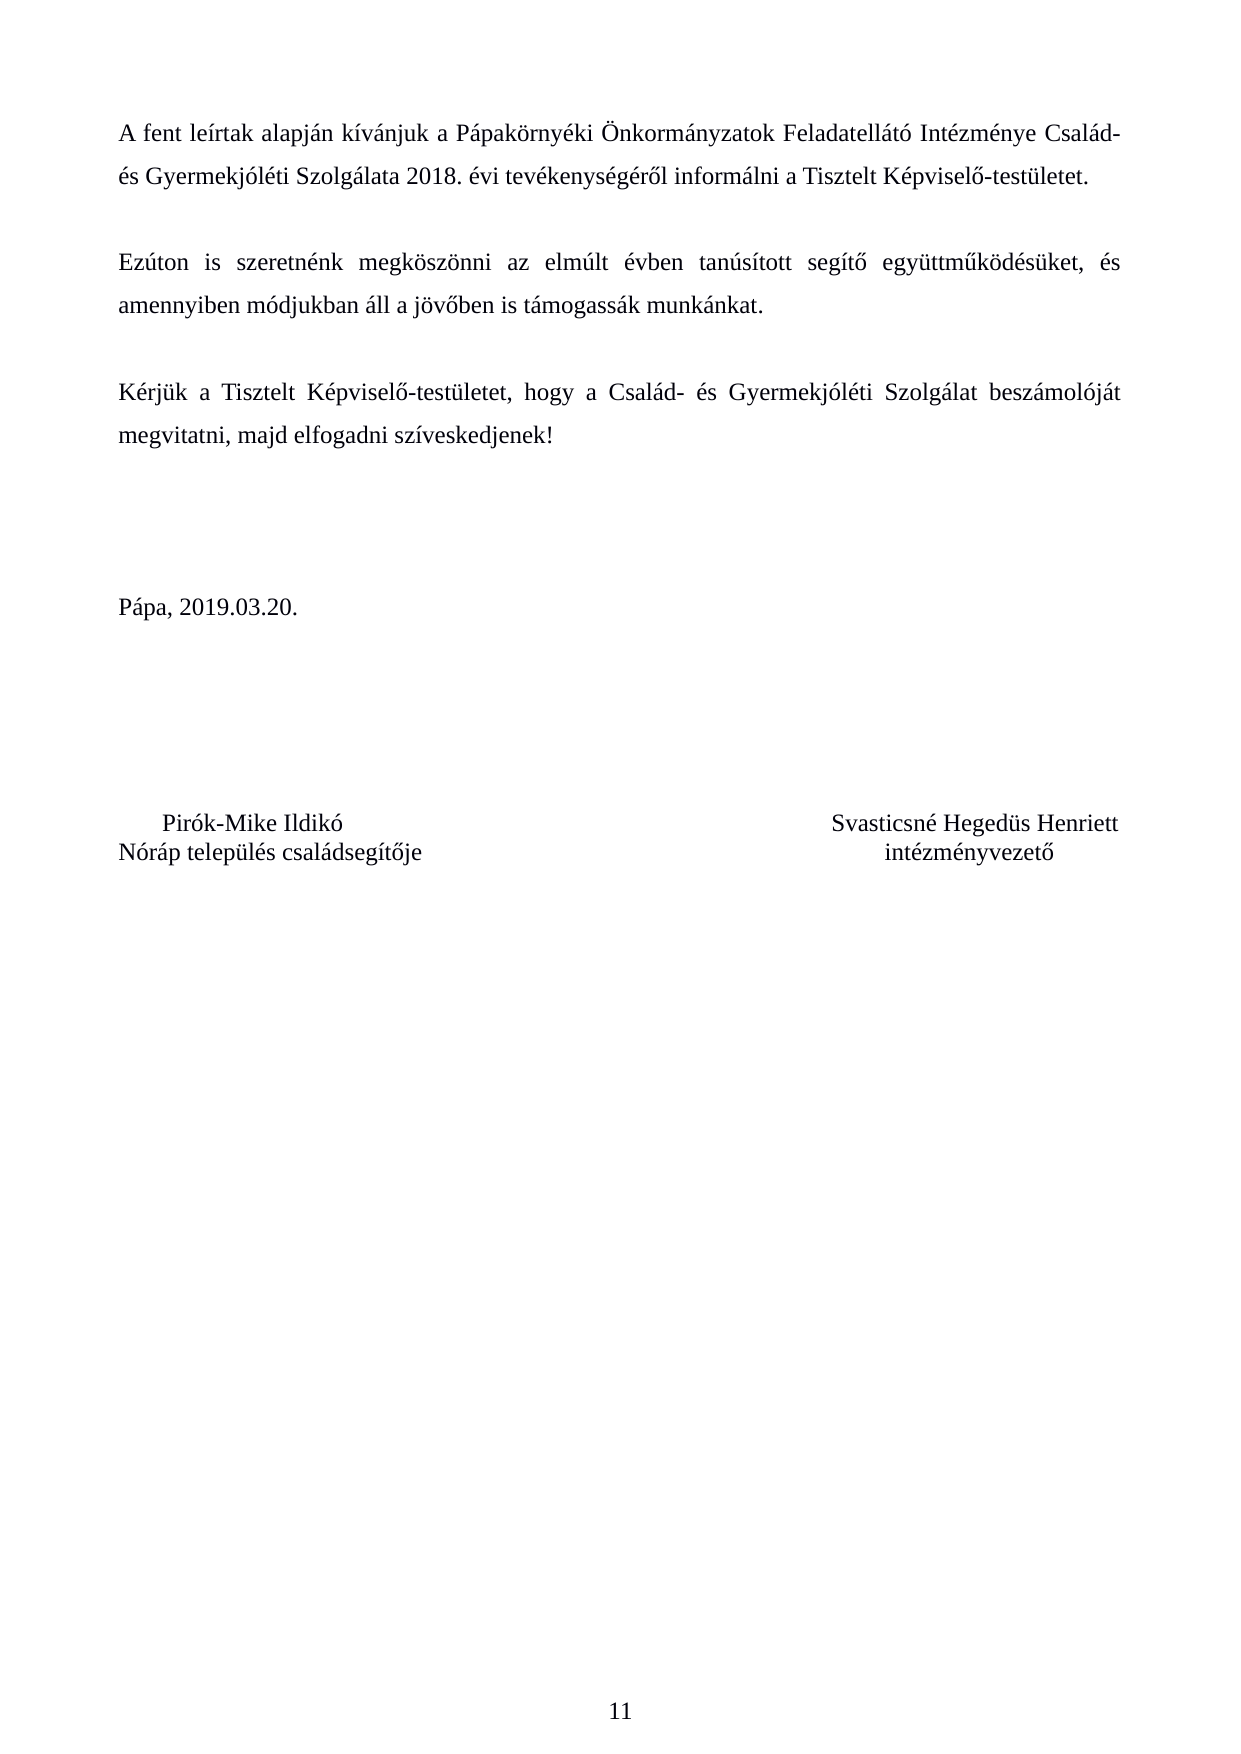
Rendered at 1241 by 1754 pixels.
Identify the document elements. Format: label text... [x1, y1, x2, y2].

text Nóráp település családsegítője intézményvezető [118, 837, 1122, 866]
text Pirók-Mike Ildikó Svasticsné Hegedüs Henriett [118, 808, 1122, 837]
text Kérjük a Tisztelt Képviselő-testületet, hogy a Család- és Gyermekjóléti Szolgálat beszámolóját megvitatni, majd elfogadni szíveskedjenek! [118, 377, 1122, 449]
text Ezúton is szeretnénk megköszönni az elmúlt évben tanúsított segítő együttműködésüket, és amennyiben módjukban áll a jövőben is támogassák munkánkat. [118, 247, 1122, 319]
text Pápa, 2019.03.20. [118, 592, 1122, 621]
text A fent leírtak alapján kívánjuk a Pápakörnyéki Önkormányzatok Feladatellátó Intézménye Család- és Gyermekjóléti Szolgálata 2018. évi tevékenységéről informálni a Tisztelt Képviselő-testületet. [118, 118, 1122, 190]
